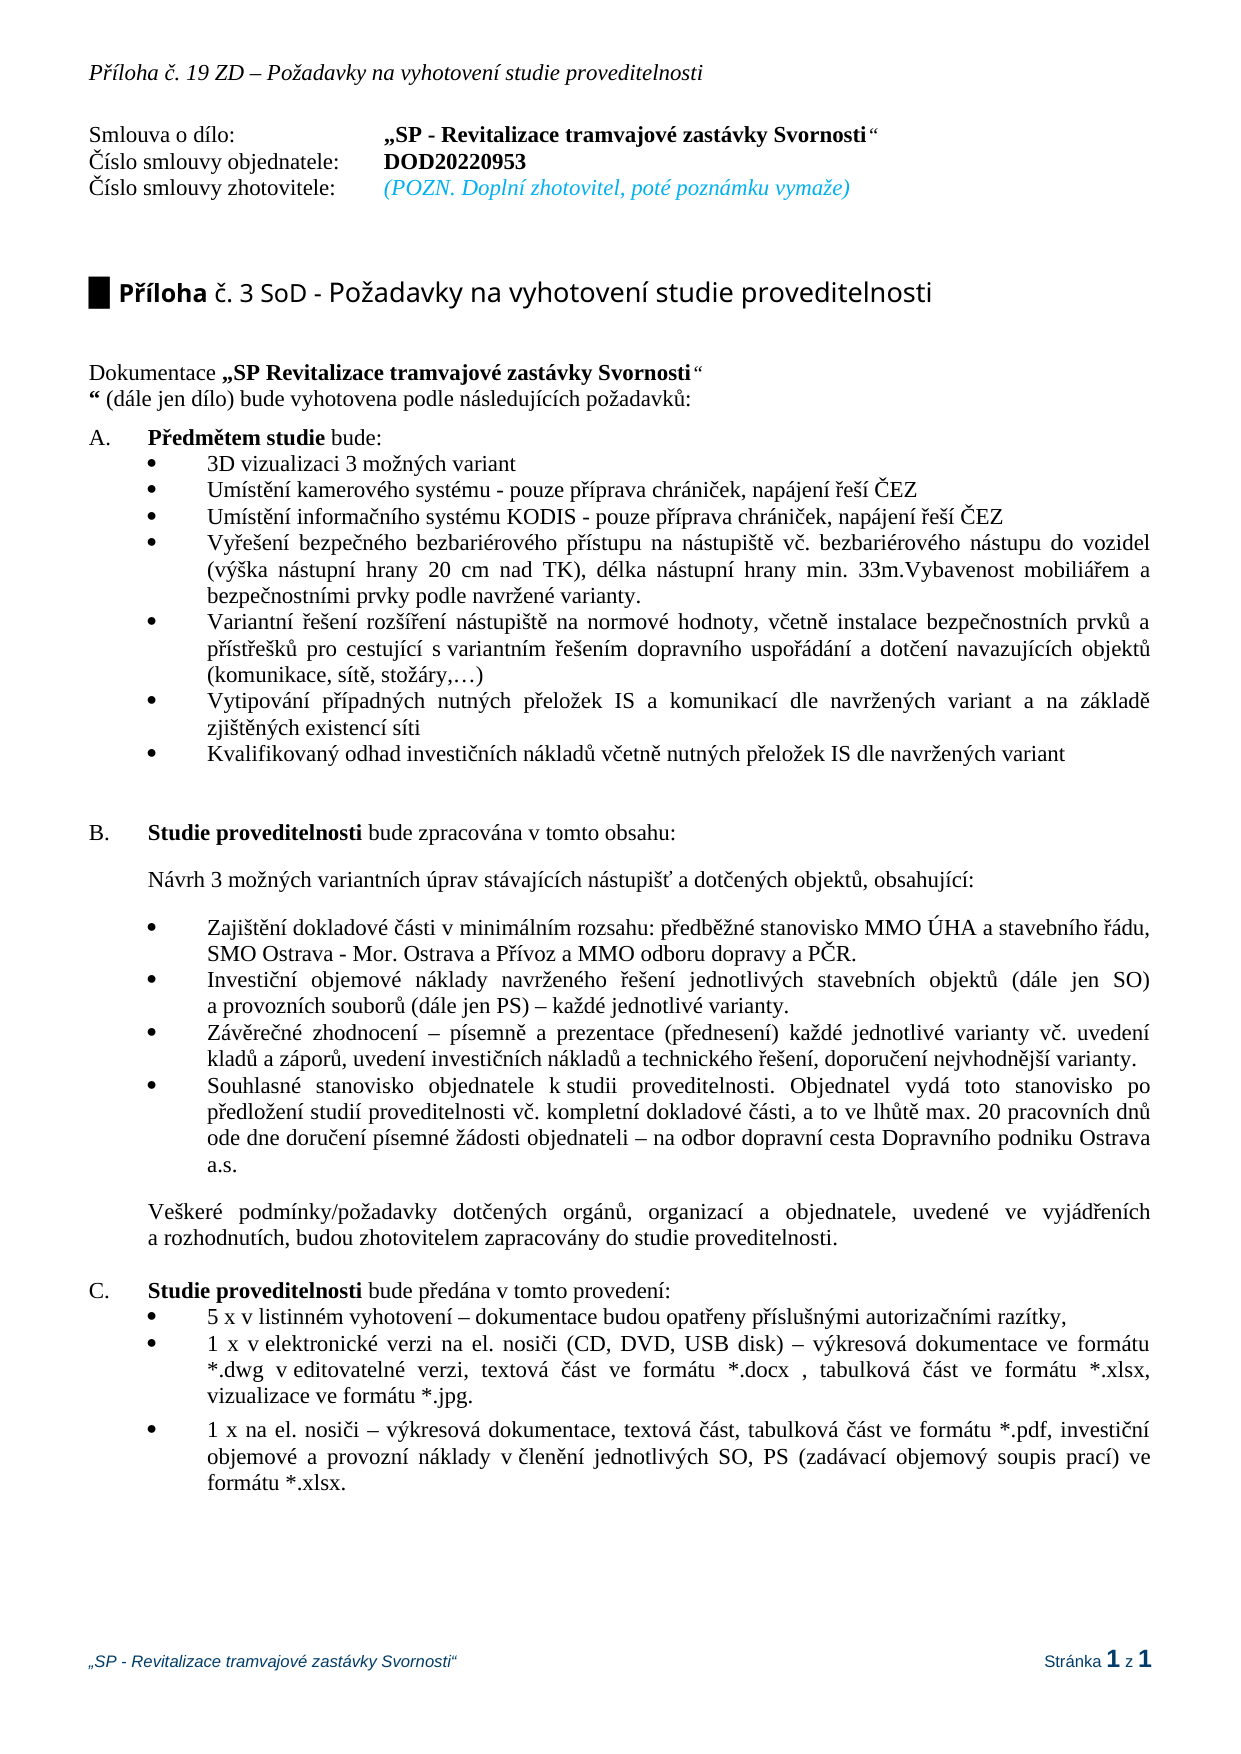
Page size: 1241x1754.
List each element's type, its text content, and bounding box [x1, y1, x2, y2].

list 3D vizualizaci 3 možných variant [148, 450, 1152, 477]
list Studie proveditelnosti bude zpracována v tomto obsahu: [89, 819, 1152, 846]
text Návrh 3 možných variantních úprav stávajících nástupišť a dotčených objektů, obsahující: [148, 866, 1152, 893]
list Souhlasné stanovisko objednatele k studii proveditelnosti. Objednatel vydá toto stanovisko po předložení studií proveditelnosti vč. kompletní dokladové části, a to ve lhůtě max. 20 pracovních dnů ode dne doručení písemné žádosti objednateli – na odbor dopravní cesta Dopravního podniku Ostrava a.s. [148, 1072, 1152, 1177]
list Vyřešení bezpečného bezbariérového přístupu na nástupiště vč. bezbariérového nástupu do vozidel (výška nástupní hrany 20 cm nad TK), délka nástupní hrany min. 33m.Vybavenost mobiliářem a bezpečnostními prvky podle navržené varianty. [148, 529, 1152, 608]
list Studie proveditelnosti bude předána v tomto provedení: [89, 1277, 1152, 1303]
list 1 x na el. nosiči – výkresová dokumentace, textová část, tabulková část ve formátu *.pdf, investiční objemové a provozní náklady v členění jednotlivých SO, PS (zadávací objemový soupis prací) ve formátu *.xlsx. [148, 1417, 1152, 1496]
list 5 x v listinném vyhotovení – dokumentace budou opatřeny příslušnými autorizačními razítky, [148, 1303, 1152, 1330]
list Investiční objemové náklady navrženého řešení jednotlivých stavebních objektů (dále jen SO) a provozních souborů (dále jen PS) – každé jednotlivé varianty. [148, 966, 1152, 1019]
list Umístění kamerového systému - pouze příprava chrániček, napájení řeší ČEZ [148, 477, 1152, 503]
list Závěrečné zhodnocení – písemně a prezentace (přednesení) každé jednotlivé varianty vč. uvedení kladů a záporů, uvedení investičních nákladů a technického řešení, doporučení nejvhodnější varianty. [148, 1019, 1152, 1072]
list Zajištění dokladové části v minimálním rozsahu: předběžné stanovisko MMO ÚHA a stavebního řádu, SMO Ostrava - Mor. Ostrava a Přívoz a MMO odboru dopravy a PČR. [148, 913, 1152, 966]
list Variantní řešení rozšíření nástupiště na normové hodnoty, včetně instalace bezpečnostních prvků a přístřešků pro cestující s variantním řešením dopravního uspořádání a dotčení navazujících objektů (komunikace, sítě, stožáry,…) [148, 608, 1152, 687]
text Dokumentace „SP Revitalizace tramvajové zastávky Svornosti“ [89, 359, 1152, 385]
text “ (dále jen dílo) bude vyhotovena podle následujících požadavků: [89, 385, 1152, 411]
list Umístění informačního systému KODIS - pouze příprava chrániček, napájení řeší ČEZ [148, 503, 1152, 529]
text Veškeré podmínky/požadavky dotčených orgánů, organizací a objednatele, uvedené ve vyjádřeních a rozhodnutích, budou zhotovitelem zapracovány do studie proveditelnosti. [148, 1198, 1152, 1251]
subtitle Příloha č. 3 SoD - Požadavky na vyhotovení studie proveditelnosti [89, 276, 1152, 309]
list Předmětem studie bude: [89, 424, 1152, 450]
text Smlouva o dílo: „SP - Revitalizace tramvajové zastávky Svornosti“ [89, 121, 1152, 148]
text Číslo smlouvy zhotovitele: (POZN. Doplní zhotovitel, poté poznámku vymaže) [89, 174, 1152, 201]
list Kvalifikovaný odhad investičních nákladů včetně nutných přeložek IS dle navržených variant [148, 740, 1152, 766]
list 1 x v elektronické verzi na el. nosiči (CD, DVD, USB disk) – výkresová dokumentace ve formátu *.dwg v editovatelné verzi, textová část ve formátu *.docx , tabulková část ve formátu *.xlsx, vizualizace ve formátu *.jpg. [148, 1330, 1152, 1409]
text Číslo smlouvy objednatele: DOD20220953 [89, 148, 1152, 174]
list Vytipování případných nutných přeložek IS a komunikací dle navržených variant a na základě zjištěných existencí síti [148, 687, 1152, 740]
